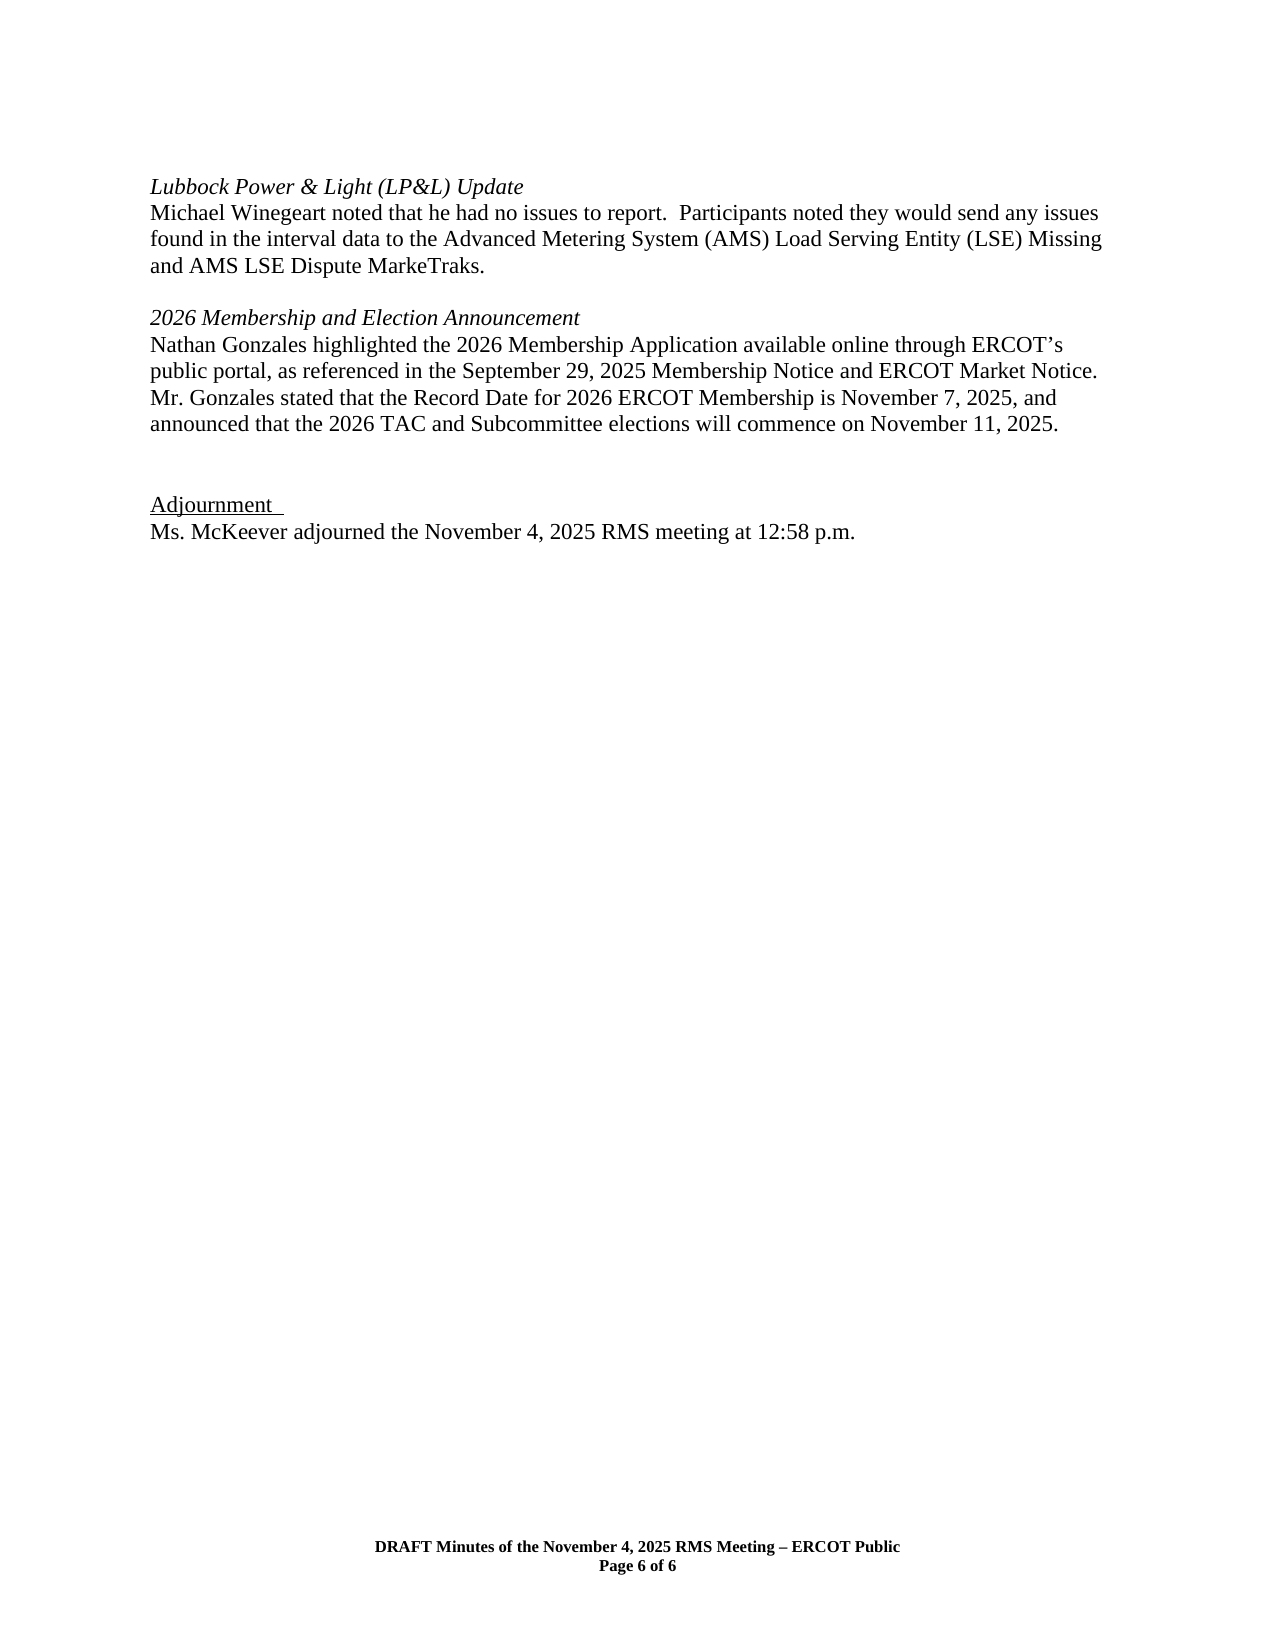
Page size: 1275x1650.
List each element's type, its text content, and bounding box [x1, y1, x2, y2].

text Lubbock Power & Light (LP&L) Update [150, 173, 1125, 199]
text Michael Winegeart noted that he had no issues to report. Participants noted they would send any issues found in the interval data to the Advanced Metering System (AMS) Load Serving Entity (LSE) Missing and AMS LSE Dispute MarkeTraks. [150, 199, 1125, 278]
text Ms. McKeever adjourned the November 4, 2025 RMS meeting at 12:58 p.m. [150, 518, 1125, 544]
text Adjournment [150, 491, 1125, 518]
text Nathan Gonzales highlighted the 2026 Membership Application available online through ERCOT’s public portal, as referenced in the September 29, 2025 Membership Notice and ERCOT Market Notice. Mr. Gonzales stated that the Record Date for 2026 ERCOT Membership is November 7, 2025, and announced that the 2026 TAC and Subcommittee elections will commence on November 11, 2025. [150, 331, 1125, 465]
text 2026 Membership and Election Announcement [150, 304, 1125, 331]
